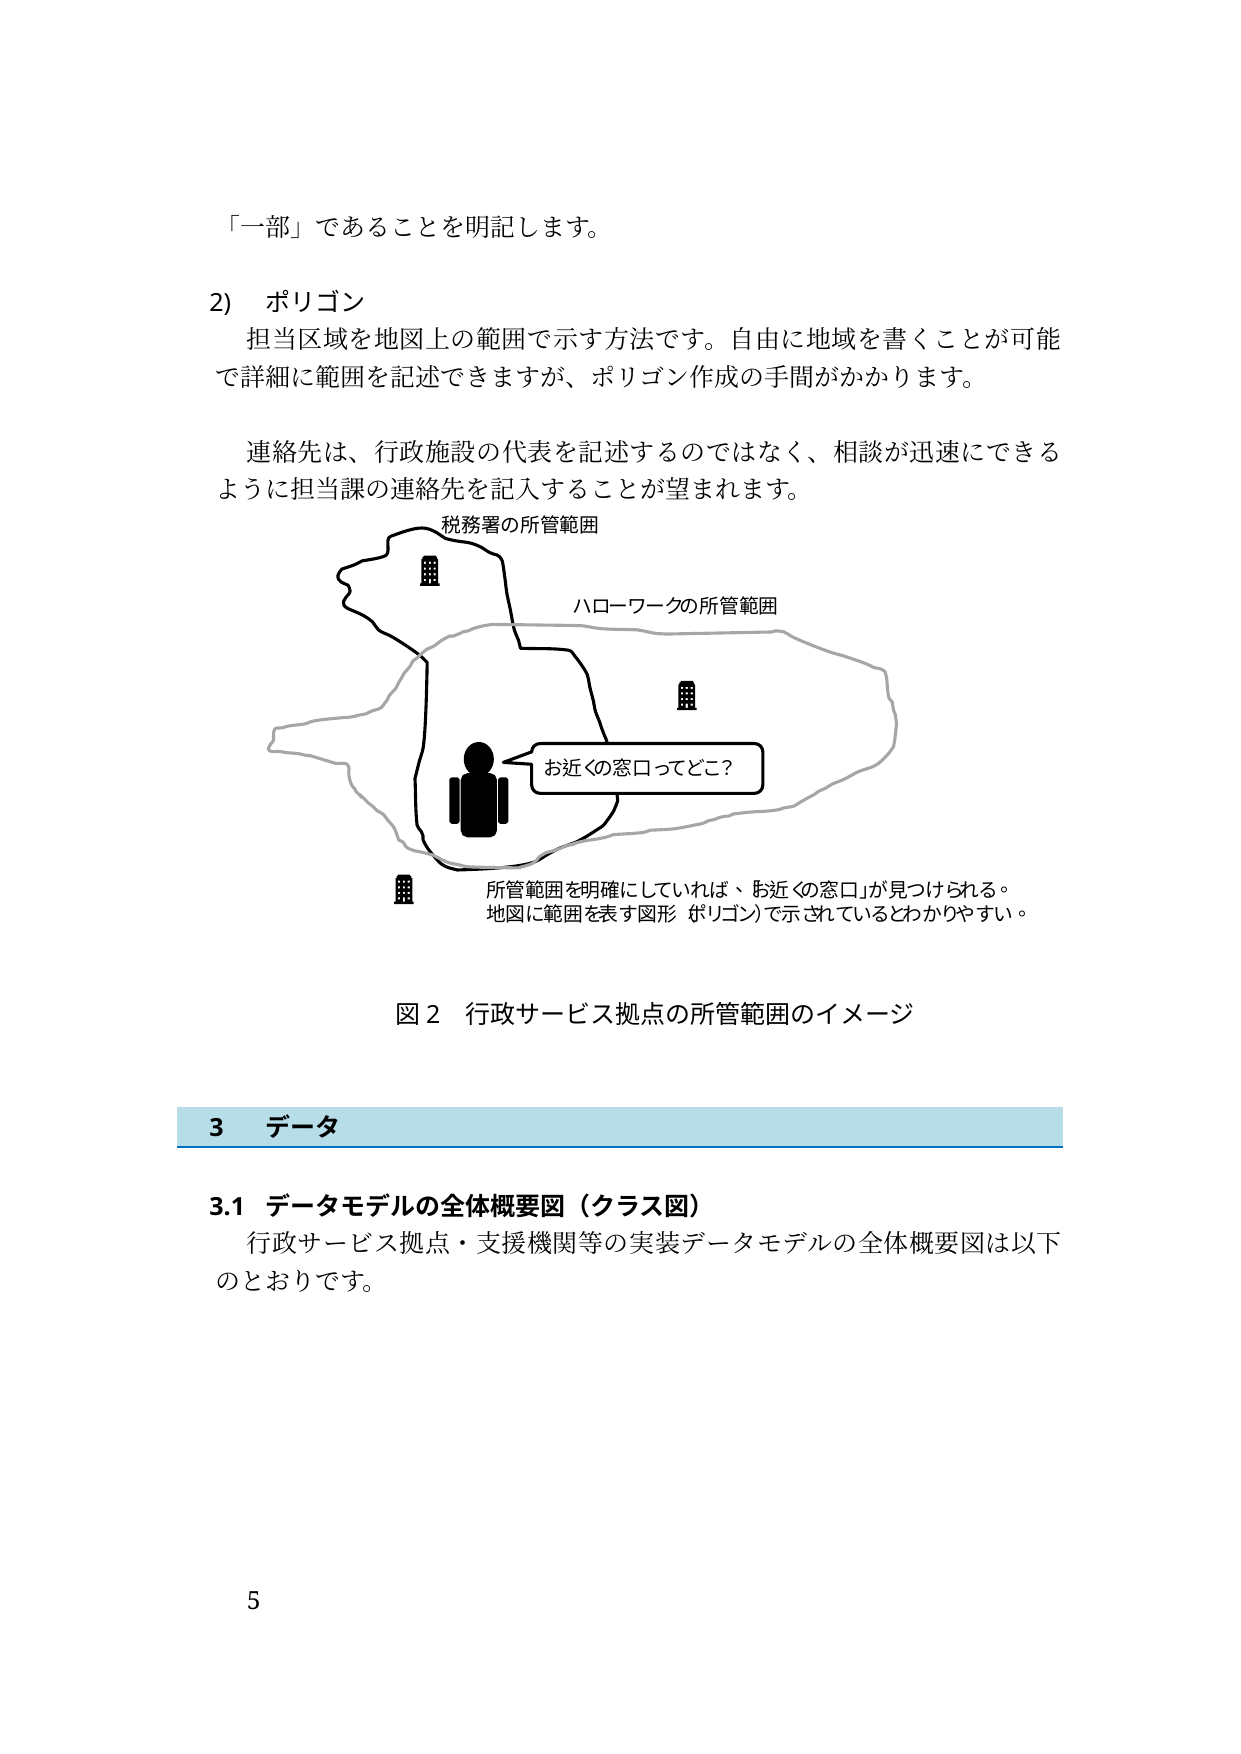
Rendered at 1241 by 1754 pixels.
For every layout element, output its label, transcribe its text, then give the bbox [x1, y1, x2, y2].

text 担当区域を地図上の範囲で示す方法です。自由に地域を書くことが可能で詳細に範囲を記述できますが、ポリゴン作成の手間がかかります。 [215, 319, 1063, 394]
text 行政サービス拠点・支援機関等の実装データモデルの全体概要図は以下のとおりです。 [215, 1223, 1063, 1298]
subtitle データモデルの全体概要図（クラス図） [177, 1186, 1063, 1223]
subtitle ポリゴン [177, 282, 1063, 319]
text 連絡先は、行政施設の代表を記述するのではなく、相談が迅速にできるように担当課の連絡先を記入することが望まれます。 [215, 432, 1063, 507]
subtitle データ [177, 1107, 1063, 1146]
text 図 2 行政サービス拠点の所管範囲のイメージ [215, 994, 1063, 1032]
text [215, 207, 1063, 244]
